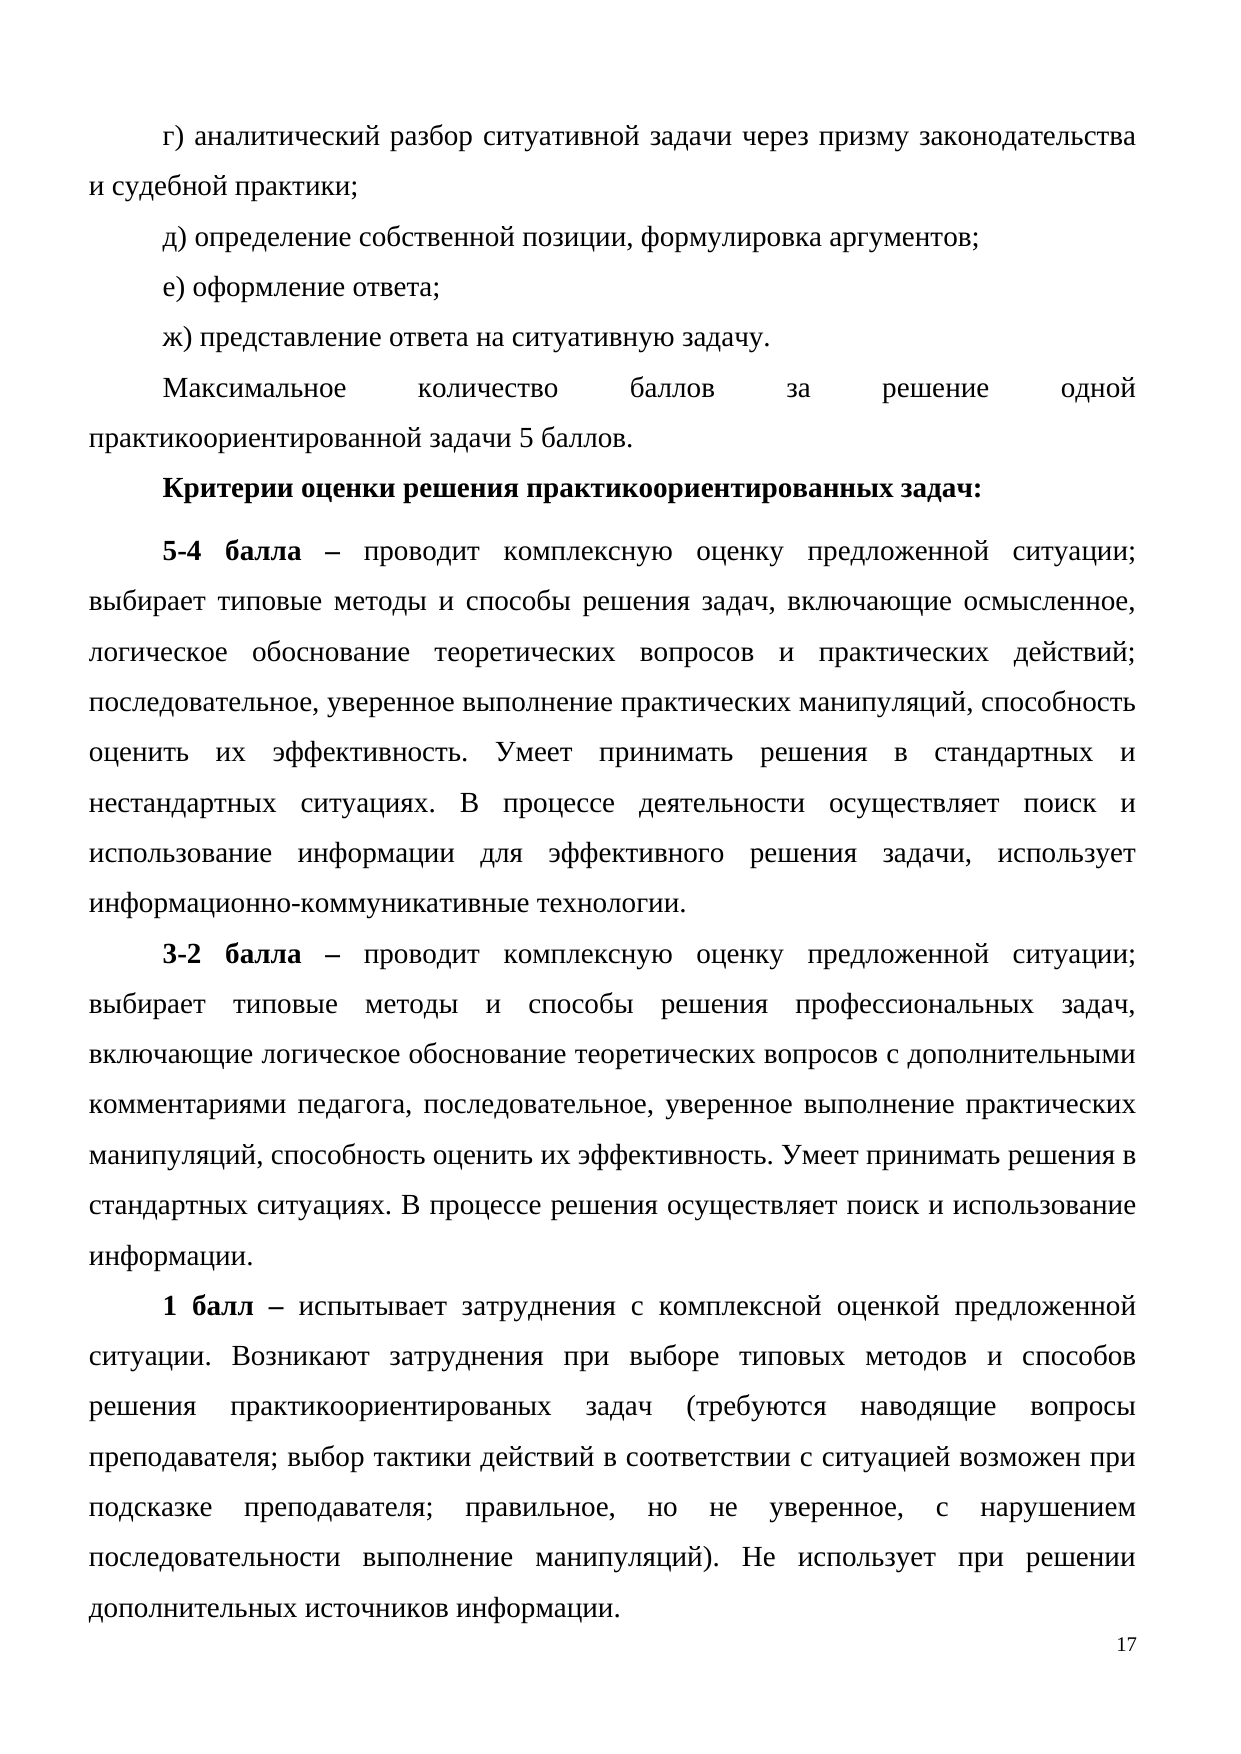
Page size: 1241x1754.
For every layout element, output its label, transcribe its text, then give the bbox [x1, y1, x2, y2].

text 3-2 балла – проводит комплексную оценку предложенной ситуации; выбирает типовые методы и способы решения профессиональных задач, включающие логическое обоснование теоретических вопросов с дополнительными комментариями педагога, последовательное, уверенное выполнение практических манипуляций, способность оценить их эффективность. Умеет принимать решения в стандартных ситуациях. В процессе решения осуществляет поиск и использование информации. [89, 936, 1137, 1271]
text г) аналитический разбор ситуативной задачи через призму законодательства и судебной практики; [89, 118, 1137, 202]
text е) оформление ответа; [89, 269, 1137, 303]
text Максимальное количество баллов за решение одной практикоориентированной задачи 5 баллов. [89, 370, 1137, 454]
text д) определение собственной позиции, формулировка аргументов; [89, 219, 1137, 252]
text ж) представление ответа на ситуативную задачу. [89, 319, 1137, 353]
text 1 балл – испытывает затруднения с комплексной оценкой предложенной ситуации. Возникают затруднения при выборе типовых методов и способов решения практикоориентированых задач (требуются наводящие вопросы преподавателя; выбор тактики действий в соответствии с ситуацией возможен при подсказке преподавателя; правильное, но не уверенное, с нарушением последовательности выполнение манипуляций). Не использует при решении дополнительных источников информации. [89, 1288, 1137, 1623]
text 5-4 балла – проводит комплексную оценку предложенной ситуации; выбирает типовые методы и способы решения задач, включающие осмысленное, логическое обоснование теоретических вопросов и практических действий; последовательное, уверенное выполнение практических манипуляций, способность оценить их эффективность. Умеет принимать решения в стандартных и нестандартных ситуациях. В процессе деятельности осуществляет поиск и использование информации для эффективного решения задачи, использует информационно-коммуникативные технологии. [89, 533, 1137, 919]
text Критерии оценки решения практикоориентированных задач: [89, 470, 1137, 504]
